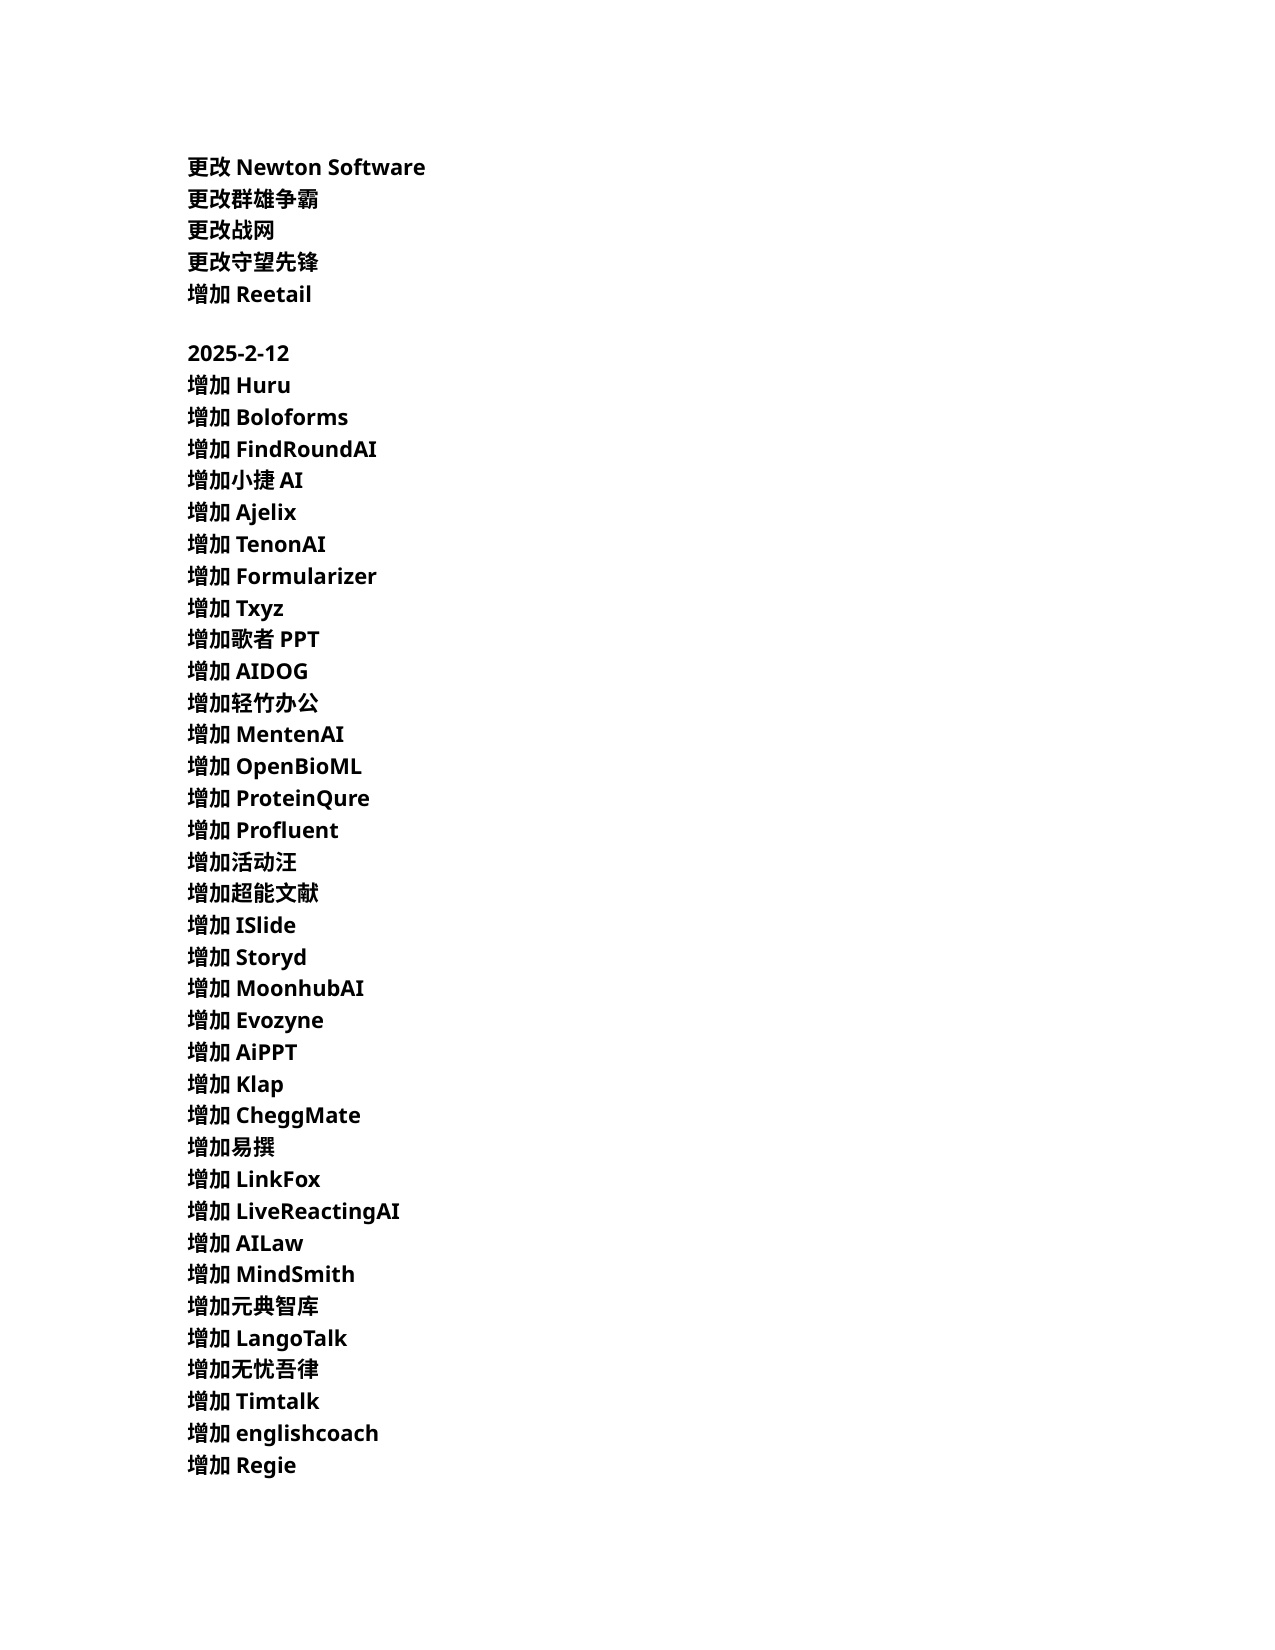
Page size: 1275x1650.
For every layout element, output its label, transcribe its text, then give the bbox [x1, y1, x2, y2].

text 增加Regie [187, 1448, 1087, 1479]
text 增加englishcoach [187, 1416, 1087, 1448]
text 增加无忧吾律 [187, 1352, 1087, 1384]
text 增加超能文献 [187, 876, 1087, 908]
text 增加AILaw [187, 1226, 1087, 1257]
text 更改战网 [187, 213, 1087, 245]
text 增加Profluent [187, 813, 1087, 844]
text 增加Boloforms [187, 400, 1087, 432]
text 增加Reetail [187, 277, 1087, 308]
text 增加歌者PPT [187, 622, 1087, 654]
text 更改群雄争霸 [187, 182, 1087, 213]
text 增加LinkFox [187, 1162, 1087, 1194]
text 增加Huru [187, 368, 1087, 400]
text 增加ISlide [187, 908, 1087, 940]
text 增加FindRoundAI [187, 432, 1087, 463]
text 增加MoonhubAI [187, 971, 1087, 1003]
text 增加Timtalk [187, 1384, 1087, 1416]
text 增加元典智库 [187, 1289, 1087, 1321]
text 增加MindSmith [187, 1257, 1087, 1289]
text 增加LangoTalk [187, 1321, 1087, 1352]
text 增加轻竹办公 [187, 686, 1087, 717]
text 增加小捷AI [187, 463, 1087, 495]
text 增加CheggMate [187, 1098, 1087, 1130]
text 增加Txyz [187, 591, 1087, 622]
text 增加Evozyne [187, 1003, 1087, 1035]
text 增加AiPPT [187, 1035, 1087, 1067]
text 增加LiveReactingAI [187, 1194, 1087, 1226]
text 增加Klap [187, 1067, 1087, 1098]
text 增加OpenBioML [187, 749, 1087, 781]
text 增加ProteinQure [187, 781, 1087, 813]
text 2025-2-12 [187, 338, 1087, 368]
text 更改守望先锋 [187, 245, 1087, 277]
text 增加MentenAI [187, 717, 1087, 749]
text 增加活动汪 [187, 844, 1087, 876]
text 更改Newton Software [187, 150, 1087, 182]
text 增加Storyd [187, 940, 1087, 971]
text 增加易撰 [187, 1130, 1087, 1162]
text 增加Formularizer [187, 559, 1087, 591]
text 增加Ajelix [187, 495, 1087, 527]
text 增加TenonAI [187, 527, 1087, 559]
text 增加AIDOG [187, 654, 1087, 686]
